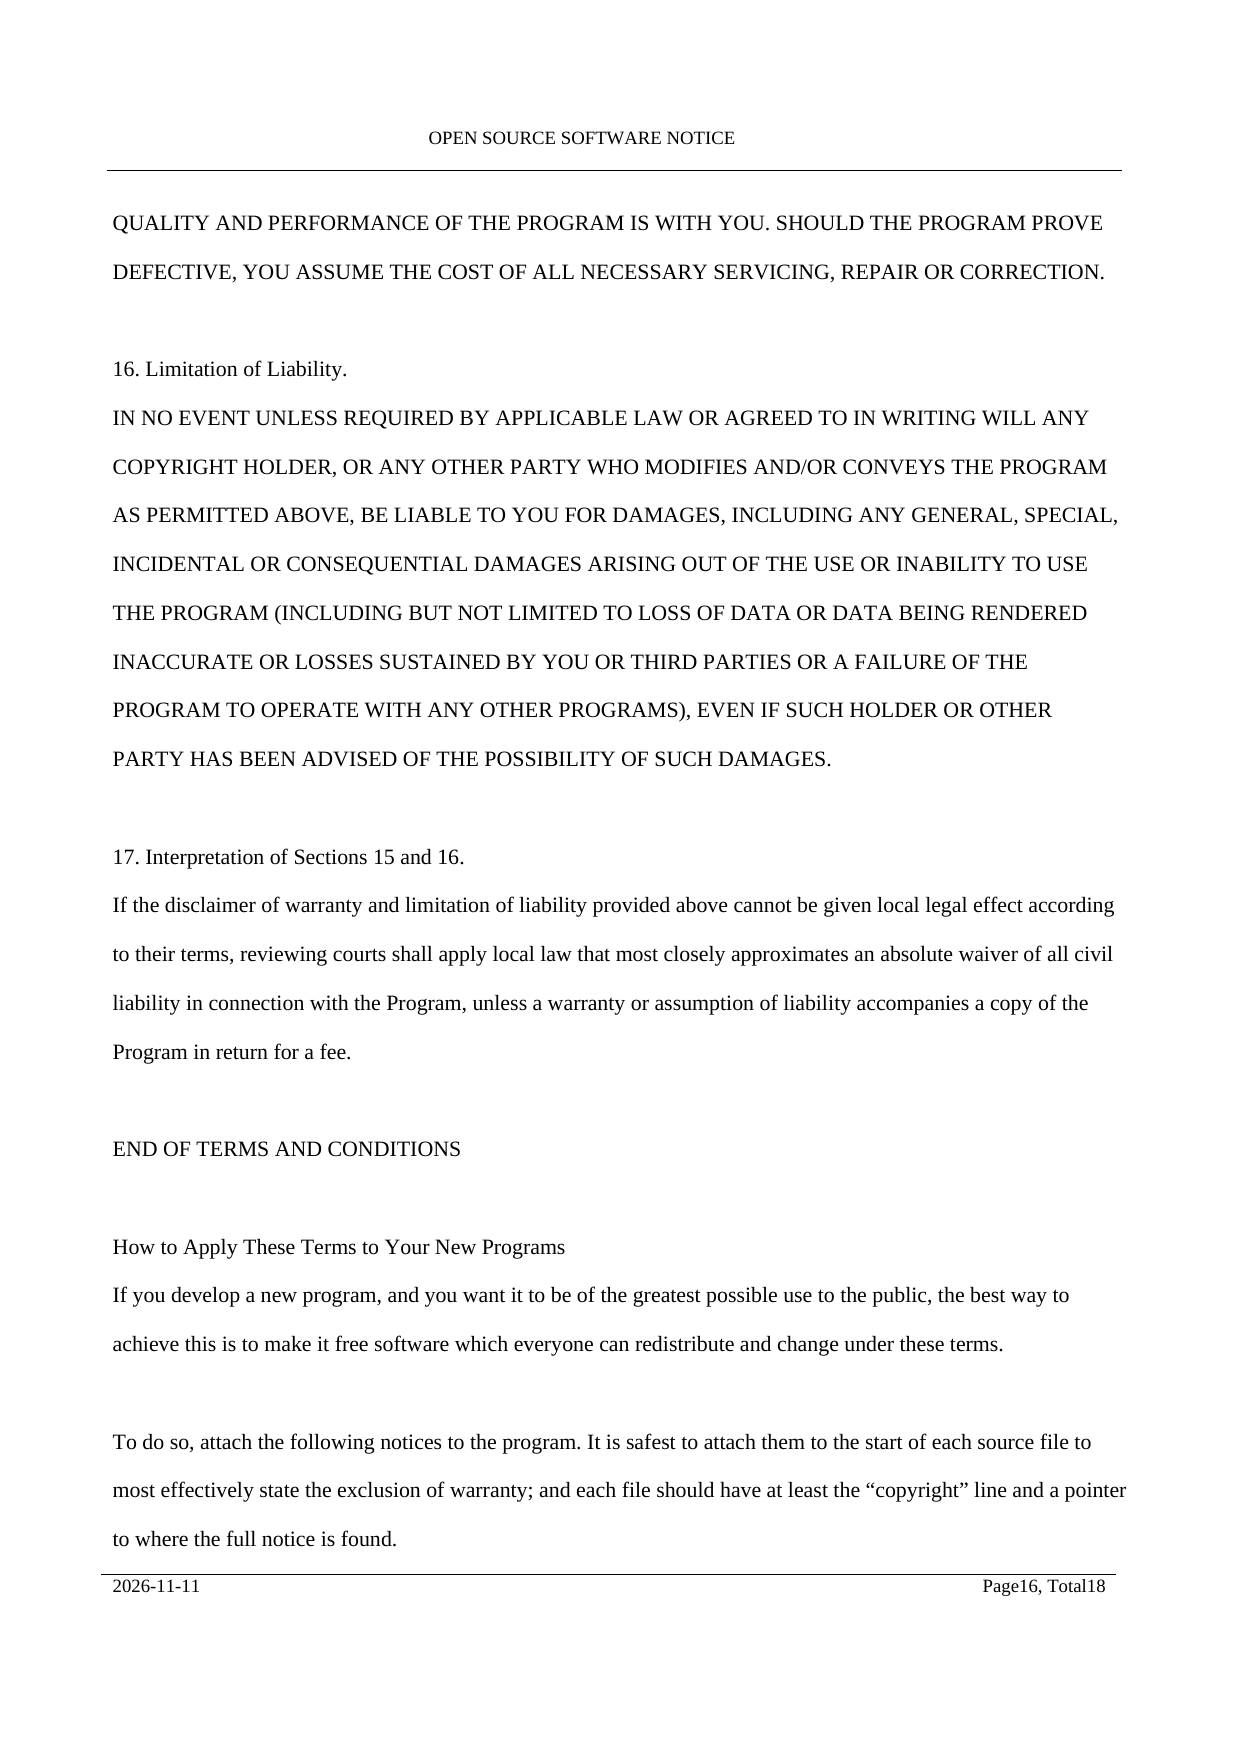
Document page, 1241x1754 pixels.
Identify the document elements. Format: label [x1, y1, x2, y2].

text [112, 206, 1128, 1555]
